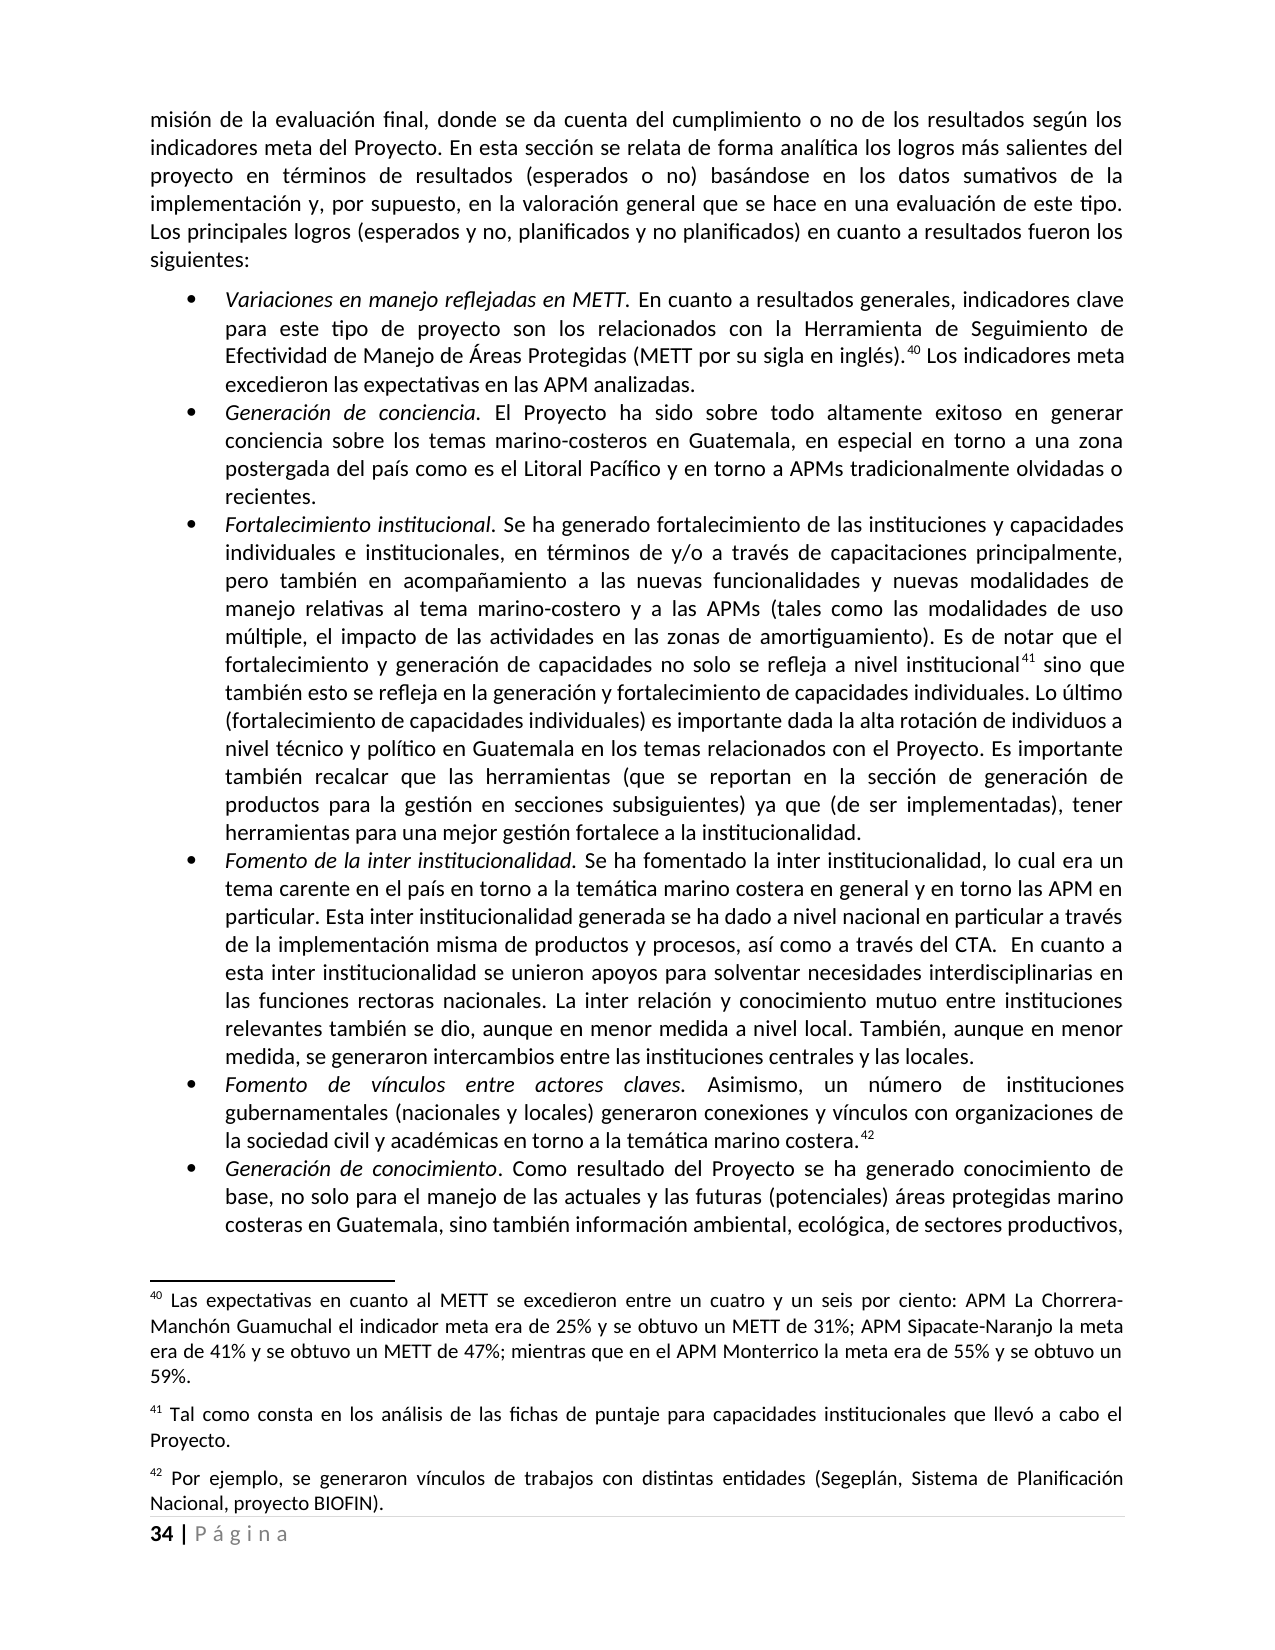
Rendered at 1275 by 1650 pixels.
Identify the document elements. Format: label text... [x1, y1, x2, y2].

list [187, 1154, 1125, 1238]
list Fortalecimiento institucional. Se ha generado fortalecimiento de las instituciones y capacidades individuales e institucionales, en términos de y/o a través de capacitaciones principalmente, pero también en acompañamiento a las nuevas funcionalidades y nuevas modalidades de manejo relativas al tema marino-costero y a las APMs (tales como las modalidades de uso múltiple, el impacto de las actividades en las zonas de amortiguamiento). Es de notar que el fortalecimiento y generación de capacidades no solo se refleja a nivel institucional sino que también esto se refleja en la generación y fortalecimiento de capacidades individuales. Lo último (fortalecimiento de capacidades individuales) es importante dada la alta rotación de individuos a nivel técnico y político en Guatemala en los temas relacionados con el Proyecto. Es importante también recalcar que las herramientas (que se reportan en la sección de generación de productos para la gestión en secciones subsiguientes) ya que (de ser implementadas), tener herramientas para una mejor gestión fortalece a la institucionalidad. [187, 510, 1125, 846]
text El Objetivo del Proyecto se articuló a través de varios resultados esperados a obtener (y estos a su vez a través de la ejecución de productos y procesos). En anexos se encuentra una tabla extraída de los últimos reportes de implementación del Proyecto, reportes básicamente análogos en tiempo con la misión de la evaluación final, donde se da cuenta del cumplimiento o no de los resultados según los indicadores meta del Proyecto. En esta sección se relata de forma analítica los logros más salientes del proyecto en términos de resultados (esperados o no) basándose en los datos sumativos de la implementación y, por supuesto, en la valoración general que se hace en una evaluación de este tipo. Los principales logros (esperados y no, planificados y no planificados) en cuanto a resultados fueron los siguientes: [150, 105, 1125, 273]
list Fomento de la inter institucionalidad. Se ha fomentado la inter institucionalidad, lo cual era un tema carente en el país en torno a la temática marino costera en general y en torno las APM en particular. Esta inter institucionalidad generada se ha dado a nivel nacional en particular a través de la implementación misma de productos y procesos, así como a través del CTA. En cuanto a esta inter institucionalidad se unieron apoyos para solventar necesidades interdisciplinarias en las funciones rectoras nacionales. La inter relación y conocimiento mutuo entre instituciones relevantes también se dio, aunque en menor medida a nivel local. También, aunque en menor medida, se generaron intercambios entre las instituciones centrales y las locales. [187, 846, 1125, 1070]
list Generación de conciencia. El Proyecto ha sido sobre todo altamente exitoso en generar conciencia sobre los temas marino-costeros en Guatemala, en especial en torno a una zona postergada del país como es el Litoral Pacífico y en torno a APMs tradicionalmente olvidadas o recientes. [187, 398, 1125, 510]
list Variaciones en manejo reflejadas en METT. En cuanto a resultados generales, indicadores clave para este tipo de proyecto son los relacionados con la Herramienta de Seguimiento de Efectividad de Manejo de Áreas Protegidas (METT por su sigla en inglés). Los indicadores meta excedieron las expectativas en las APM analizadas. [187, 286, 1125, 398]
list Fomento de vínculos entre actores claves. Asimismo, un número de instituciones gubernamentales (nacionales y locales) generaron conexiones y vínculos con organizaciones de la sociedad civil y académicas en torno a la temática marino costera. [187, 1070, 1125, 1154]
